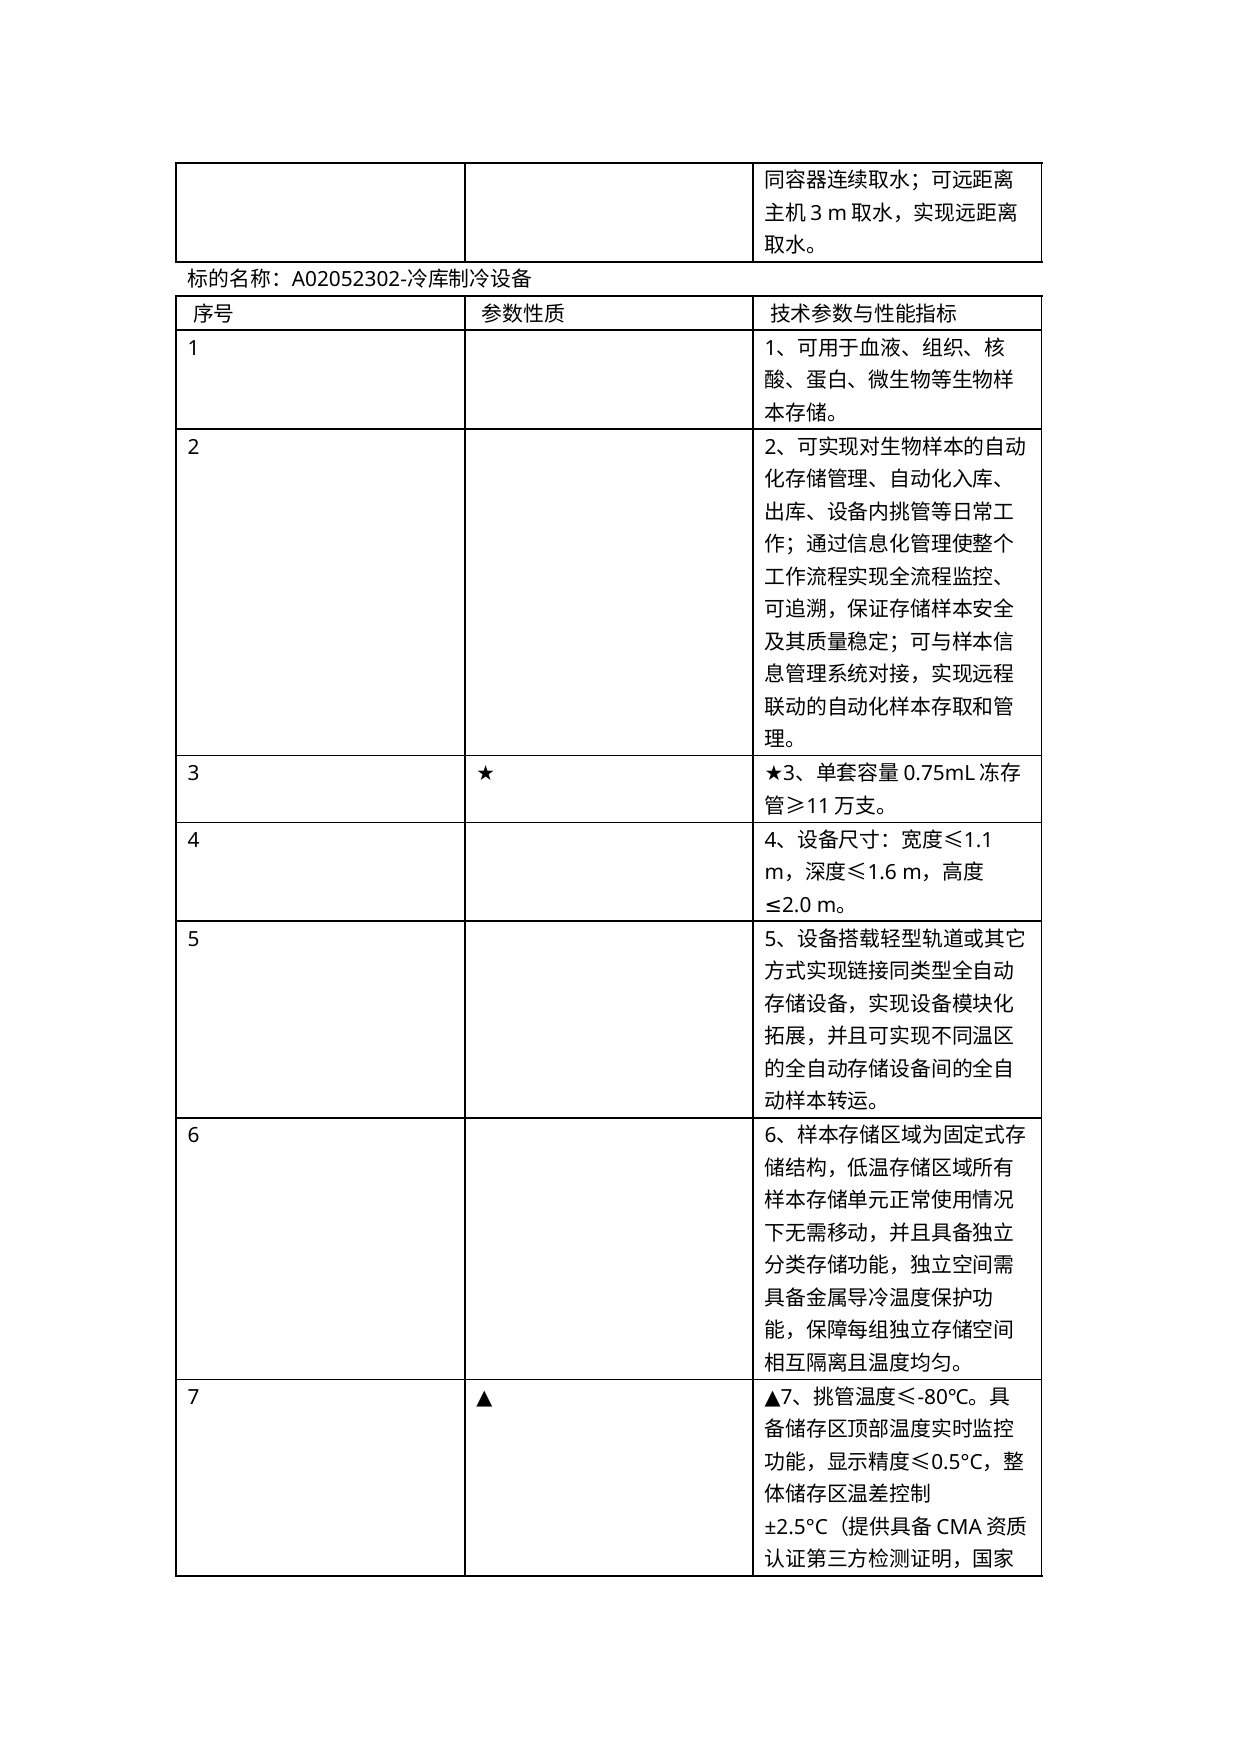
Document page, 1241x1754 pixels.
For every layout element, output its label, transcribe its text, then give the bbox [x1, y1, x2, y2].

table_cell 14 [177, 164, 464, 261]
table_cell 1 [177, 331, 464, 428]
table_header 序号 [177, 297, 464, 329]
table_cell [466, 922, 752, 1117]
table_cell 5、设备搭载轻型轨道或其它方式实现链接同类型全自动存储设备，实现设备模块化拓展，并且可实现不同温区的全自动存储设备间的全自动样本转运。 [754, 922, 1041, 1117]
table_cell ▲ [466, 1380, 752, 1575]
table_cell 2、可实现对生物样本的自动化存储管理、自动化入库、出库、设备内挑管等日常工作；通过信息化管理使整个工作流程实现全流程监控、可追溯，保证存储样本安全及其质量稳定；可与样本信息管理系统对接，实现远程联动的自动化样本存取和管理。 [754, 430, 1041, 755]
table_header 技术参数与性能指标 [754, 297, 1041, 329]
table_cell ★3、单套容量0.75mL冻存管≥11万支。 [754, 756, 1041, 821]
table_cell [754, 164, 1041, 261]
table_cell 5 [177, 922, 464, 1117]
table_cell 4 [177, 823, 464, 920]
table_cell 7 [177, 1380, 464, 1575]
table_cell 6 [177, 1119, 464, 1378]
text 标的名称：A02052302-冷库制冷设备 [187, 263, 1053, 295]
table_cell 6、样本存储区域为固定式存储结构，低温存储区域所有样本存储单元正常使用情况下无需移动，并且具备独立分类存储功能，独立空间需具备金属导冷温度保护功能，保障每组独立存储空间相互隔离且温度均匀。 [754, 1119, 1041, 1378]
table_cell [466, 164, 752, 261]
table_cell 4、设备尺寸：宽度≤1.1 m，深度≤1.6 m，高度≤2.0 m。 [754, 823, 1041, 920]
table_cell [466, 823, 752, 920]
table_cell 3 [177, 756, 464, 821]
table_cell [754, 1380, 1041, 1575]
table_cell [466, 430, 752, 755]
table_cell ★ [466, 756, 752, 821]
table_cell [466, 331, 752, 428]
table_header 参数性质 [466, 297, 752, 329]
table_cell 2 [177, 430, 464, 755]
table_cell [466, 1119, 752, 1378]
table_cell 1、可用于血液、组织、核酸、蛋白、微生物等生物样本存储。 [754, 331, 1041, 428]
